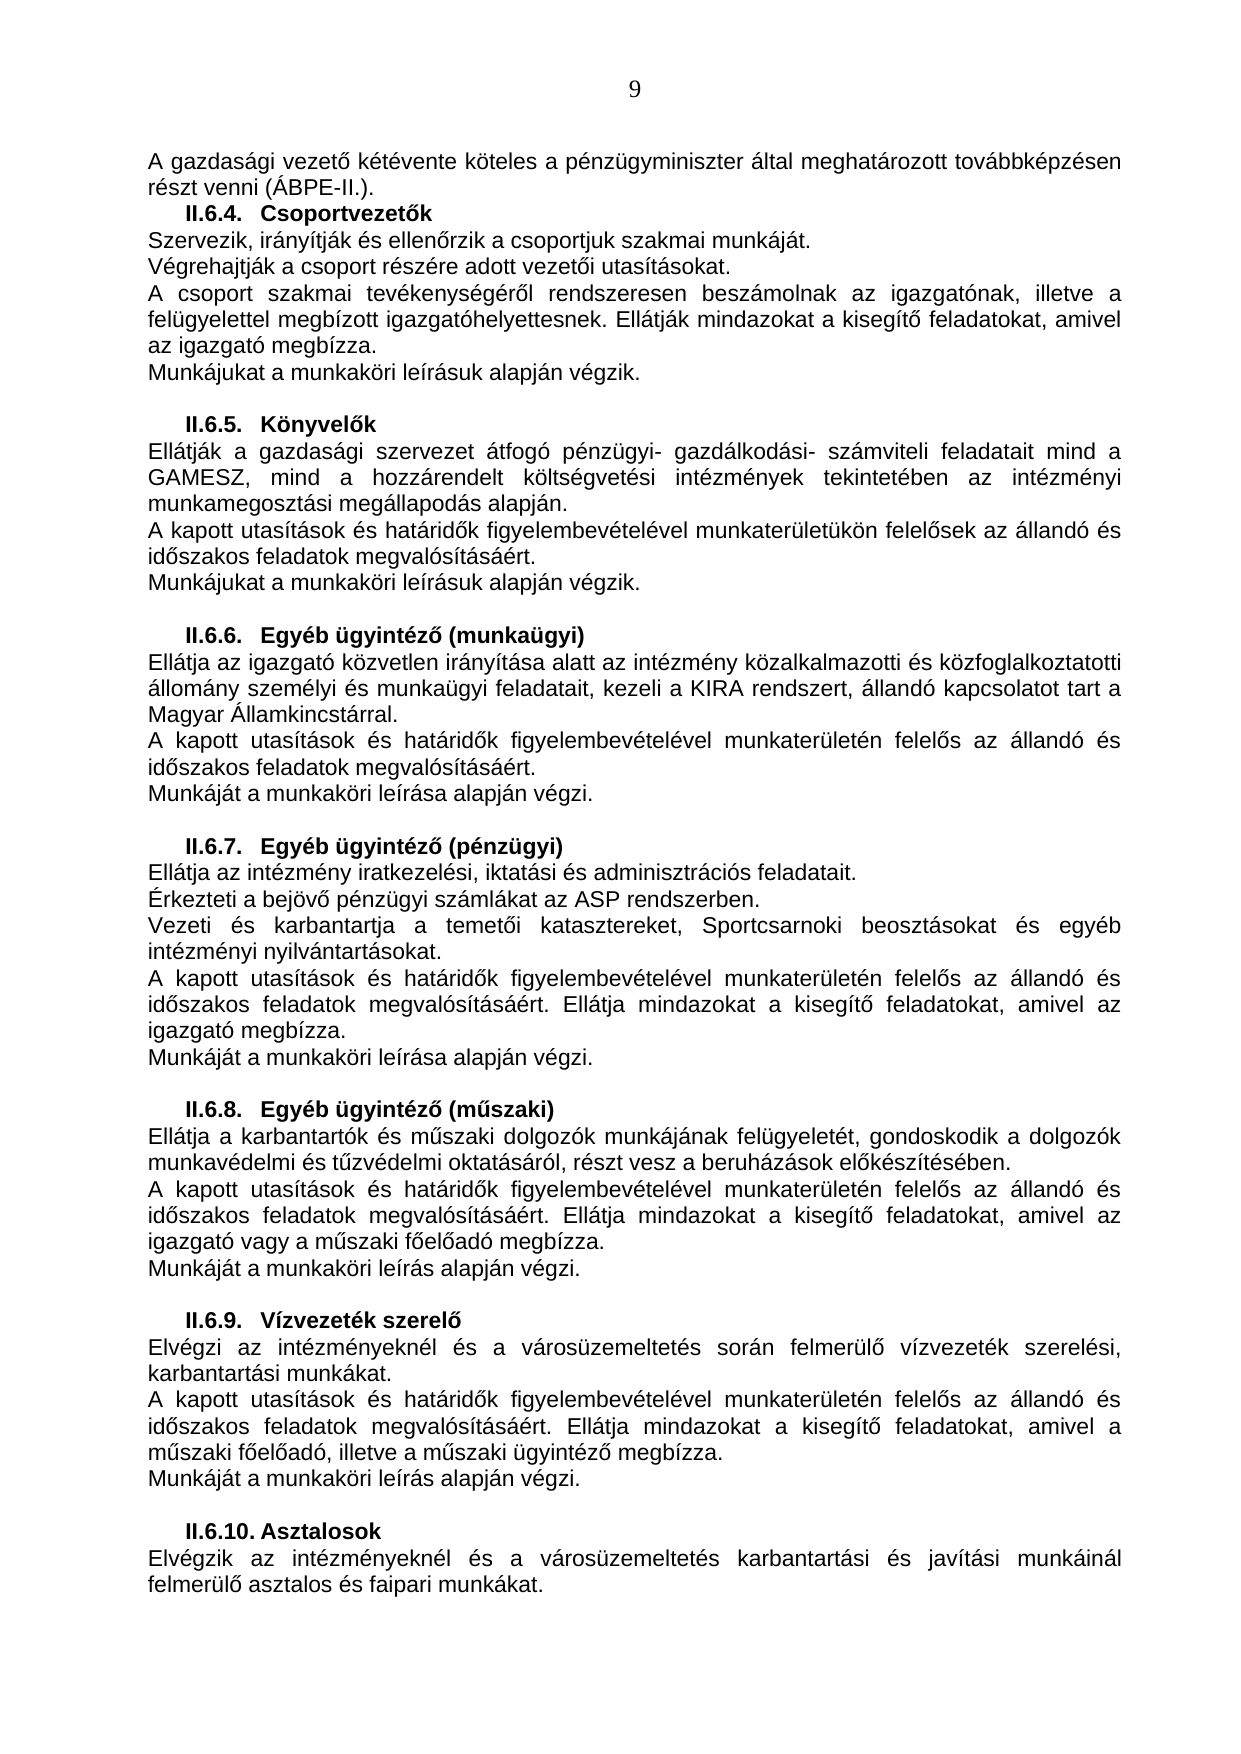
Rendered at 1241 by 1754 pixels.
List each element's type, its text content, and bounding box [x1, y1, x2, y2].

text A kapott utasítások és határidők figyelembevételével munkaterületén felelős az állandó és időszakos feladatok megvalósításáért. [148, 727, 1122, 780]
text A kapott utasítások és határidők figyelembevételével munkaterületén felelős az állandó és időszakos feladatok megvalósításáért. Ellátja mindazokat a kisegítő feladatokat, amivel a műszaki főelőadó, illetve a műszaki ügyintéző megbízza. [148, 1386, 1122, 1465]
text A kapott utasítások és határidők figyelembevételével munkaterületükön felelősek az állandó és időszakos feladatok megvalósításáért. [148, 517, 1122, 569]
text Ellátja a karbantartók és műszaki dolgozók munkájának felügyeletét, gondoskodik a dolgozók munkavédelmi és tűzvédelmi oktatásáról, részt vesz a beruházások előkészítésében. [148, 1123, 1122, 1176]
text A gazdasági vezető kétévente köteles a pénzügyminiszter által meghatározott továbbképzésen részt venni (ÁBPE-II.). [148, 148, 1122, 200]
text Szervezik, irányítják és ellenőrzik a csoportjuk szakmai munkáját. [148, 227, 1122, 253]
text A kapott utasítások és határidők figyelembevételével munkaterületén felelős az állandó és időszakos feladatok megvalósításáért. Ellátja mindazokat a kisegítő feladatokat, amivel az igazgató vagy a műszaki főelőadó megbízza. [148, 1176, 1122, 1254]
text Elvégzik az intézményeknél és a városüzemeltetés karbantartási és javítási munkáinál felmerülő asztalos és faipari munkákat. [148, 1544, 1122, 1597]
text A csoport szakmai tevékenységéről rendszeresen beszámolnak az igazgatónak, illetve a felügyelettel megbízott igazgatóhelyettesnek. Ellátják mindazokat a kisegítő feladatokat, amivel az igazgató megbízza. [148, 279, 1122, 358]
text Vezeti és karbantartja a temetői katasztereket, Sportcsarnoki beosztásokat és egyéb intézményi nyilvántartásokat. [148, 912, 1122, 965]
text Munkájukat a munkaköri leírásuk alapján végzik. [148, 358, 1122, 385]
list Csoportvezetők [185, 200, 1122, 227]
list Egyéb ügyintéző (műszaki) [185, 1096, 1122, 1123]
text Ellátja az intézmény iratkezelési, iktatási és adminisztrációs feladatait. [148, 859, 1122, 886]
text Munkáját a munkaköri leírás alapján végzi. [148, 1465, 1122, 1492]
text Elvégzi az intézményeknél és a városüzemeltetés során felmerülő vízvezeték szerelési, karbantartási munkákat. [148, 1334, 1122, 1386]
text Érkezteti a bejövő pénzügyi számlákat az ASP rendszerben. [148, 886, 1122, 912]
text Végrehajtják a csoport részére adott vezetői utasításokat. [148, 253, 1122, 279]
text Ellátják a gazdasági szervezet átfogó pénzügyi- gazdálkodási- számviteli feladatait mind a GAMESZ, mind a hozzárendelt költségvetési intézmények tekintetében az intézményi munkamegosztási megállapodás alapján. [148, 438, 1122, 517]
list Egyéb ügyintéző (pénzügyi) [185, 833, 1122, 859]
text Munkáját a munkaköri leírás alapján végzi. [148, 1254, 1122, 1281]
list Könyvelők [185, 411, 1122, 438]
list Egyéb ügyintéző (munkaügyi) [185, 622, 1122, 648]
text Ellátja az igazgató közvetlen irányítása alatt az intézmény közalkalmazotti és közfoglalkoztatotti állomány személyi és munkaügyi feladatait, kezeli a KIRA rendszert, állandó kapcsolatot tart a Magyar Államkincstárral. [148, 648, 1122, 727]
text A kapott utasítások és határidők figyelembevételével munkaterületén felelős az állandó és időszakos feladatok megvalósításáért. Ellátja mindazokat a kisegítő feladatokat, amivel az igazgató megbízza. [148, 965, 1122, 1044]
text Munkájukat a munkaköri leírásuk alapján végzik. [148, 569, 1122, 596]
list Asztalosok [185, 1518, 1122, 1544]
text Munkáját a munkaköri leírása alapján végzi. [148, 1044, 1122, 1070]
text Munkáját a munkaköri leírása alapján végzi. [148, 780, 1122, 807]
list Vízvezeték szerelő [185, 1307, 1122, 1334]
